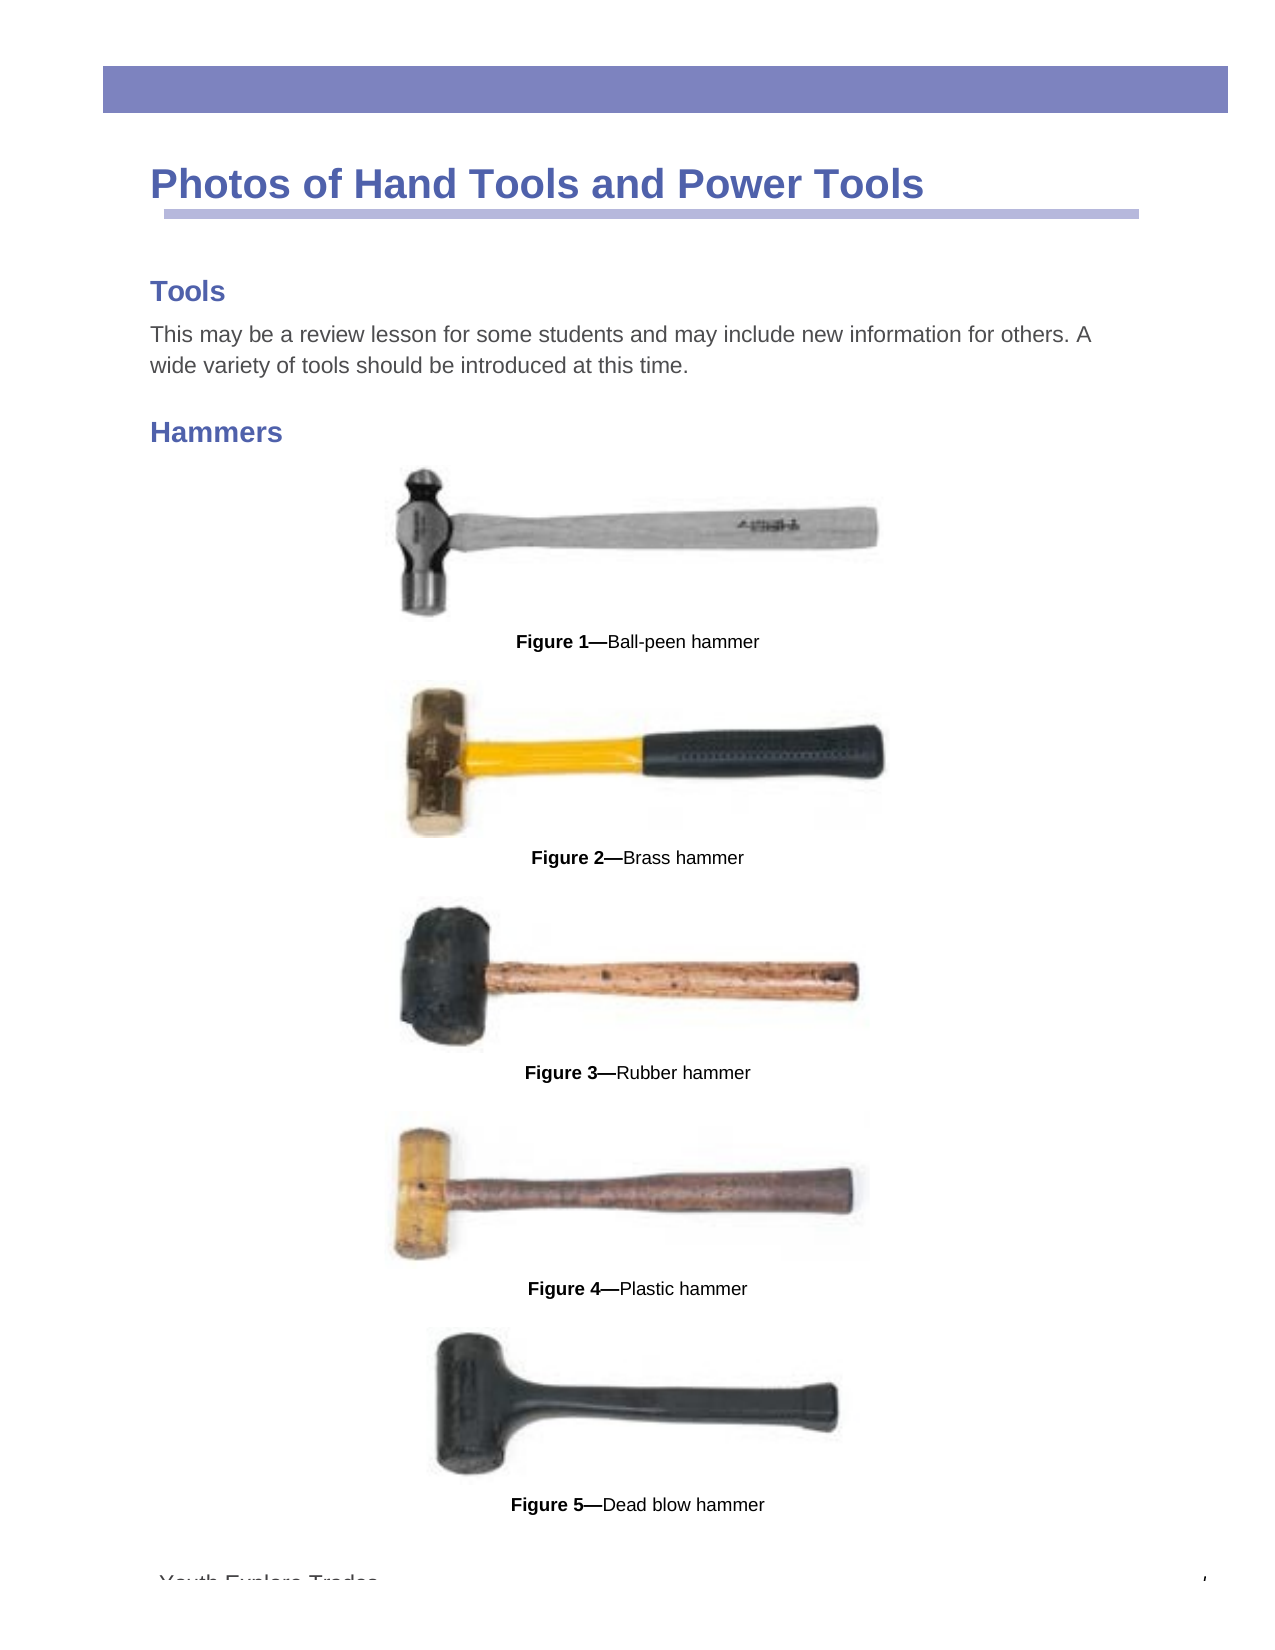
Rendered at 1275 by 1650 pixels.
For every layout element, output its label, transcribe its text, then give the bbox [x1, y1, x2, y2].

text Figure 3—Rubber hammer [478, 1062, 797, 1084]
text Figure 2—Brass hammer [478, 846, 797, 868]
subtitle Tools [150, 274, 1239, 308]
subtitle Photos of Hand Tools and Power Tools [150, 160, 1239, 208]
picture [384, 896, 870, 1053]
text This may be a review lesson for some students and may include new information for others. A wide variety of tools should be introduced at this time. [150, 321, 1120, 378]
text Figure 4—Plastic hammer [478, 1278, 797, 1299]
subtitle Hammers [150, 415, 1239, 448]
picture [384, 465, 890, 622]
picture [394, 1327, 880, 1485]
picture [384, 1111, 870, 1269]
picture [384, 680, 890, 838]
text Figure 5—Dead blow hammer [478, 1493, 797, 1515]
text Figure 1—Ball-peen hammer [478, 631, 797, 652]
